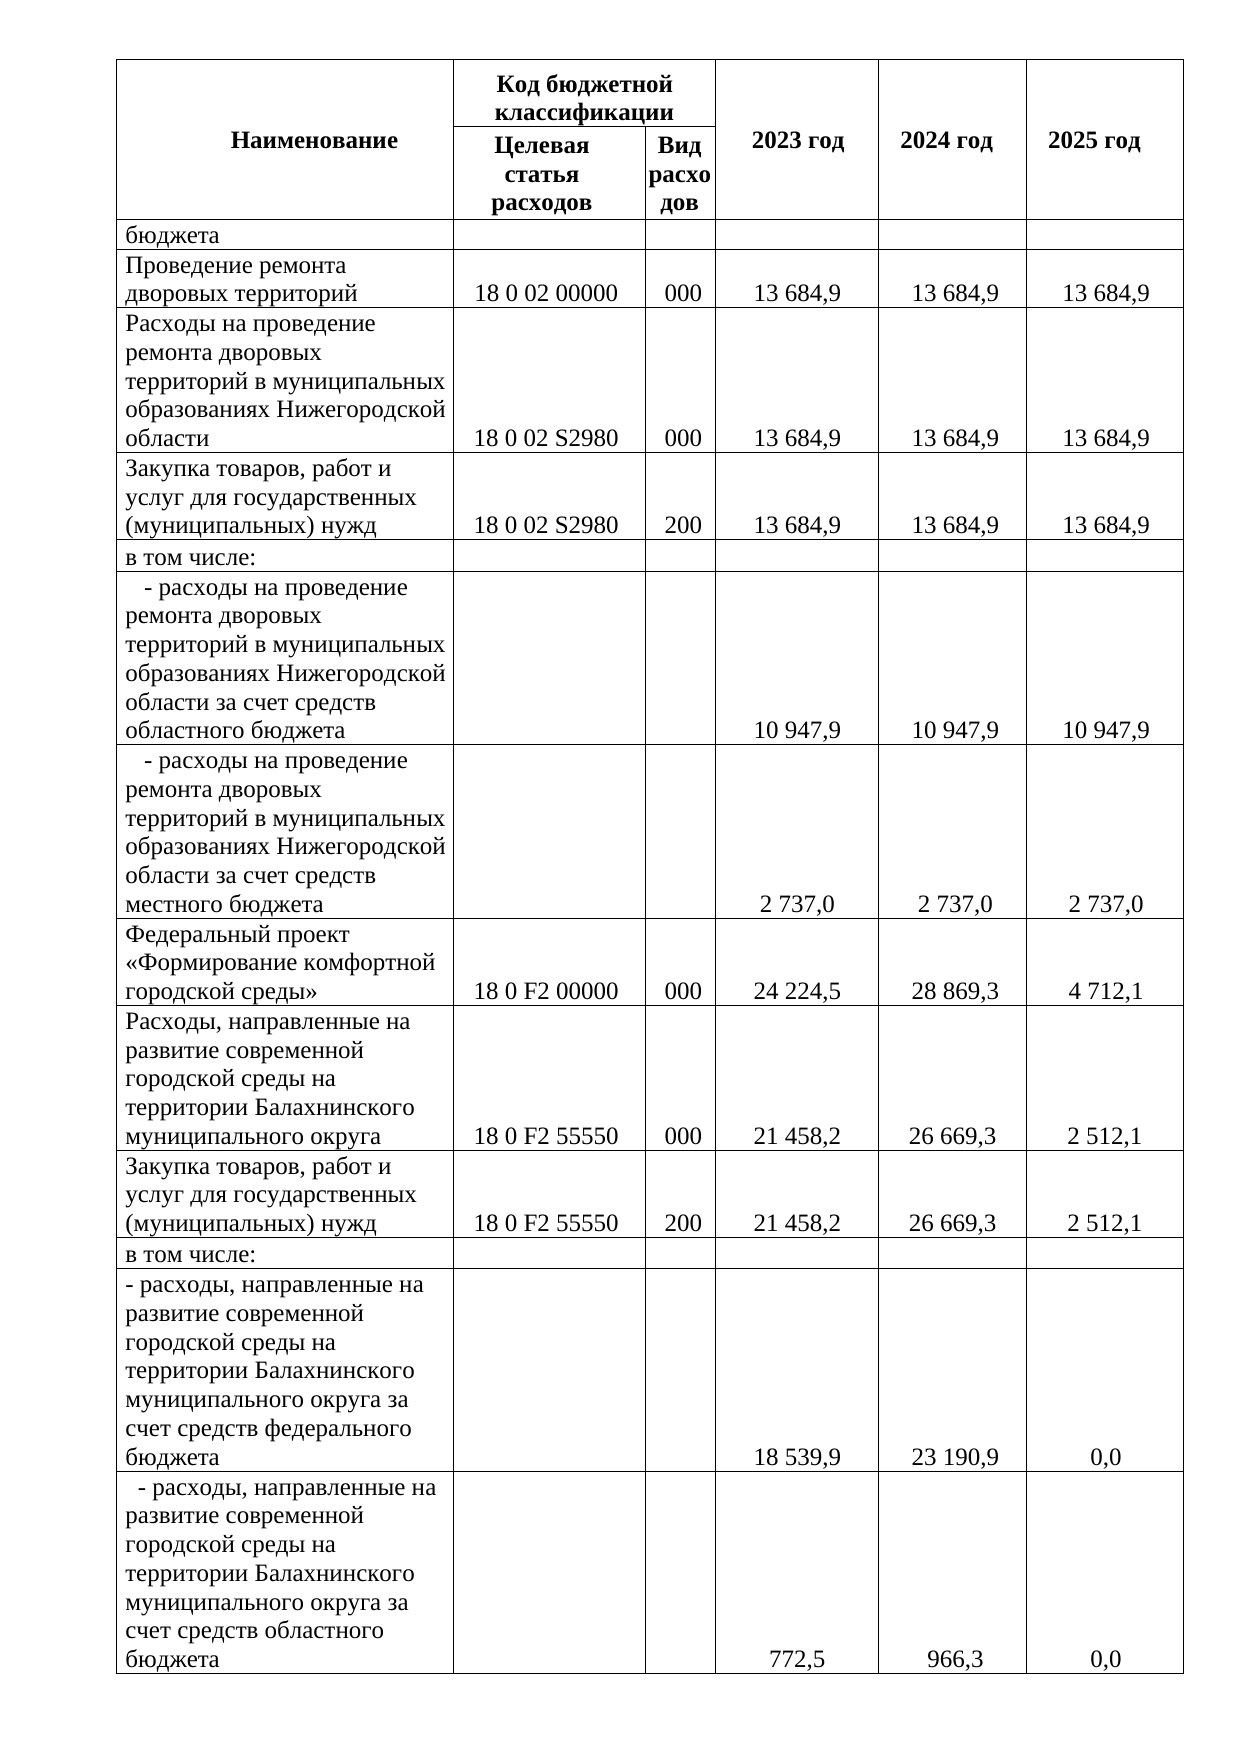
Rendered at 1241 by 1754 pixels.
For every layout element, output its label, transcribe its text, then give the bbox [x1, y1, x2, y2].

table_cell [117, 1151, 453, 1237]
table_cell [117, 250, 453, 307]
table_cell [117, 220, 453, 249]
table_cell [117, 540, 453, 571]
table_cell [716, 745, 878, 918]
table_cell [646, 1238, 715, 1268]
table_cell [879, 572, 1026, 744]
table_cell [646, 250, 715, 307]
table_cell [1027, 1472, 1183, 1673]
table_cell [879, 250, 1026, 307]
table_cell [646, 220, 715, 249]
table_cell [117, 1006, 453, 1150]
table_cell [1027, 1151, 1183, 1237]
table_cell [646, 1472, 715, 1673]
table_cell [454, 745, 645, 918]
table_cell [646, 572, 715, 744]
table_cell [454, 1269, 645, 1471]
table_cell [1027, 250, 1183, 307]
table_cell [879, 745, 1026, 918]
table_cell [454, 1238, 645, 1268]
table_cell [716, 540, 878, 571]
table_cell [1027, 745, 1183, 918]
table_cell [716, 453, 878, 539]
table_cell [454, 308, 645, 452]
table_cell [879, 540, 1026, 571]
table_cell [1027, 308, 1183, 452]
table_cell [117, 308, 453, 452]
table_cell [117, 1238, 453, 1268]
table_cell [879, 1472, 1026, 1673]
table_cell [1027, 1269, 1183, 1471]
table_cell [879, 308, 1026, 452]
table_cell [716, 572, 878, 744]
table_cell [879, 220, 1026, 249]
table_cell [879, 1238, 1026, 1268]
table_header 2024 год [879, 60, 1026, 219]
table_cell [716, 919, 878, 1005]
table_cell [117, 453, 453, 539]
table_cell Вид расходов [646, 127, 715, 219]
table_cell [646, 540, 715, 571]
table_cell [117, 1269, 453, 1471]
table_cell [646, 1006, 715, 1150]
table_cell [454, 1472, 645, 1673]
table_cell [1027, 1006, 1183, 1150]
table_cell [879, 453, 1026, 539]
table_header 2025 год [1027, 60, 1183, 219]
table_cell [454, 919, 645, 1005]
table_header 2023 год [716, 60, 878, 219]
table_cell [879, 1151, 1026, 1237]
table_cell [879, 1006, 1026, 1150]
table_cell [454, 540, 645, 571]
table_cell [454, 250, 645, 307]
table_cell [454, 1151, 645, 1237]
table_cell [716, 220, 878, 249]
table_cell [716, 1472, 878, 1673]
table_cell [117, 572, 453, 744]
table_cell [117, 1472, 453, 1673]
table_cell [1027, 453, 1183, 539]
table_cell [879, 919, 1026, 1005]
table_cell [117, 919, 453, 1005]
table_header Код бюджетной классификации [454, 60, 715, 126]
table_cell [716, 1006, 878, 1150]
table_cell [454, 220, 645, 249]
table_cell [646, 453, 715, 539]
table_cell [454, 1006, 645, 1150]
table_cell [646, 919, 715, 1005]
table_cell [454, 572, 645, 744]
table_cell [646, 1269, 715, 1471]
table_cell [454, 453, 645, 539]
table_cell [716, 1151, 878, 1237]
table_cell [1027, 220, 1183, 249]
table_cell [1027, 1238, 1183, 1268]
table_cell Целевая статья расходов [454, 127, 645, 219]
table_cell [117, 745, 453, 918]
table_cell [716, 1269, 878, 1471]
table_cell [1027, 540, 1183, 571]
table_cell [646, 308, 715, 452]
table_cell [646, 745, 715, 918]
table_header Наименование [117, 60, 453, 219]
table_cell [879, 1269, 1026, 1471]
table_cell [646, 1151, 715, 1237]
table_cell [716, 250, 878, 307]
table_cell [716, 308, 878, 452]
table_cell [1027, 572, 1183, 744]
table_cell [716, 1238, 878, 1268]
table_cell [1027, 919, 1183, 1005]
